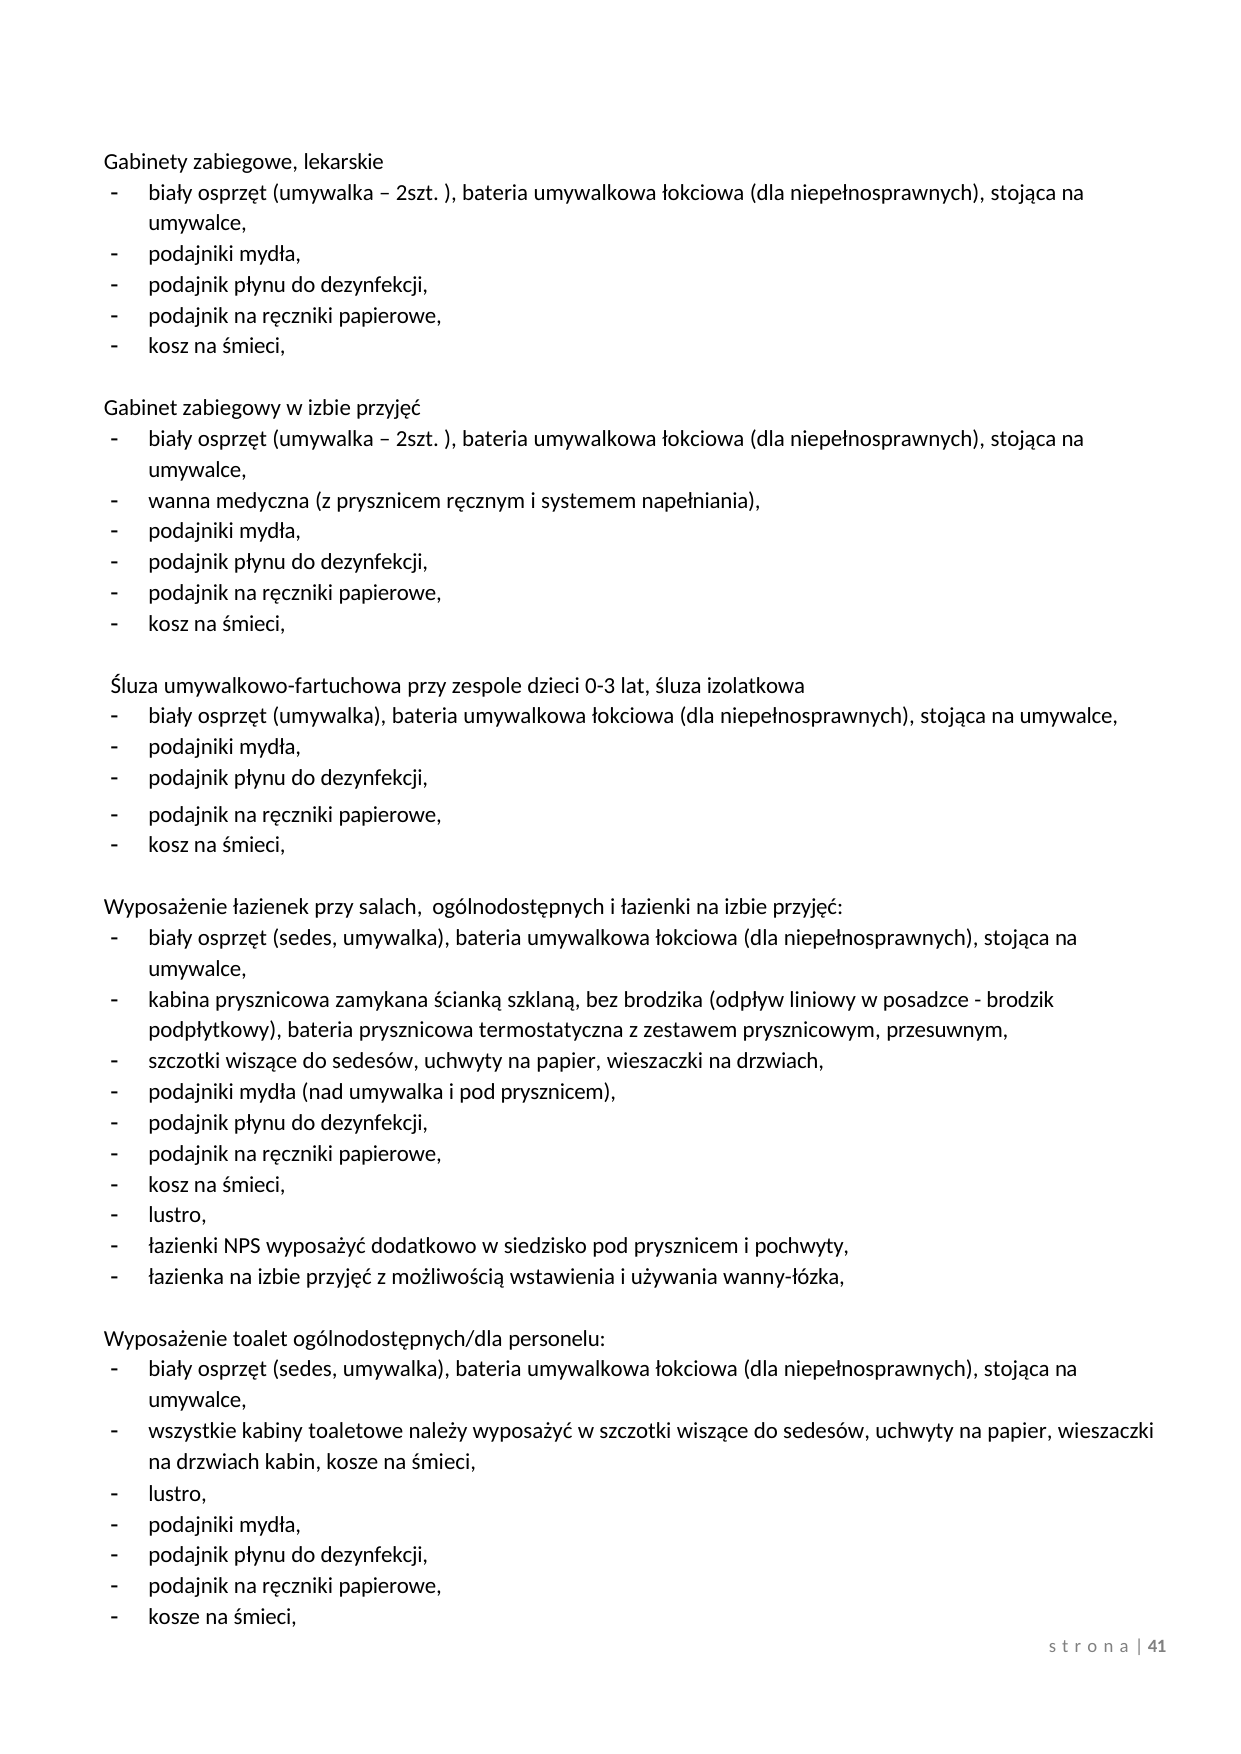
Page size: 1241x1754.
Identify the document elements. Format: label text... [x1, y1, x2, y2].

list biały osprzęt (sedes, umywalka), bateria umywalkowa łokciowa (dla niepełnosprawnych), stojąca na [110, 1354, 1178, 1383]
list kosz na śmieci, [110, 609, 1178, 637]
list podajnik płynu do dezynfekcji, [110, 763, 1178, 791]
list podajnik na ręczniki papierowe, [110, 578, 1178, 606]
list podajniki mydła (nad umywalka i pod prysznicem), [110, 1077, 1178, 1105]
list kosz na śmieci, [110, 1170, 1178, 1198]
list łazienki NPS wyposażyć dodatkowo w siedzisko pod prysznicem i pochwyty, [110, 1231, 1178, 1259]
text Śluza umywalkowo-fartuchowa przy zespole dzieci 0-3 lat, śluza izolatkowa [110, 671, 1178, 699]
list biały osprzęt (umywalka – 2szt. ), bateria umywalkowa łokciowa (dla niepełnosprawnych), stojąca na [110, 178, 1178, 206]
text umywalce, [148, 1385, 1178, 1413]
list biały osprzęt (sedes, umywalka), bateria umywalkowa łokciowa (dla niepełnosprawnych), stojąca na [110, 923, 1178, 951]
list podajnik na ręczniki papierowe, [110, 800, 1178, 828]
list podajniki mydła, [110, 239, 1178, 267]
text umywalce, [148, 208, 1178, 236]
text umywalce, [148, 954, 1178, 982]
list lustro, [110, 1478, 1178, 1507]
text Gabinet zabiegowy w izbie przyjęć [103, 393, 1178, 421]
list biały osprzęt (umywalka – 2szt. ), bateria umywalkowa łokciowa (dla niepełnosprawnych), stojąca na [110, 424, 1178, 452]
list podajniki mydła, [110, 517, 1178, 544]
text podpłytkowy), bateria prysznicowa termostatyczna z zestawem prysznicowym, przesuwnym, [148, 1016, 1178, 1043]
text Wyposażenie łazienek przy salach, ogólnodostępnych i łazienki na izbie przyjęć: [103, 892, 1178, 920]
list podajniki mydła, [110, 1510, 1178, 1538]
list podajnik płynu do dezynfekcji, [110, 1541, 1178, 1568]
list wszystkie kabiny toaletowe należy wyposażyć w szczotki wiszące do sedesów, uchwyty na papier, wieszaczki na drzwiach kabin, kosze na śmieci, [110, 1416, 1154, 1475]
list podajniki mydła, [110, 732, 1178, 760]
list podajnik na ręczniki papierowe, [110, 301, 1178, 329]
list podajnik płynu do dezynfekcji, [110, 547, 1178, 575]
list łazienka na izbie przyjęć z możliwością wstawienia i używania wanny-łózka, [110, 1262, 1178, 1290]
list podajnik płynu do dezynfekcji, [110, 1108, 1178, 1136]
list lustro, [110, 1201, 1178, 1228]
list kosz na śmieci, [110, 831, 1178, 859]
list biały osprzęt (umywalka), bateria umywalkowa łokciowa (dla niepełnosprawnych), stojąca na umywalce, [110, 702, 1178, 729]
text Wyposażenie toalet ogólnodostępnych/dla personelu: [103, 1324, 1178, 1352]
list kosze na śmieci, [110, 1602, 1178, 1630]
list szczotki wiszące do sedesów, uchwyty na papier, wieszaczki na drzwiach, [110, 1046, 1178, 1074]
text Gabinety zabiegowe, lekarskie [103, 147, 1178, 175]
list kabina prysznicowa zamykana ścianką szklaną, bez brodzika (odpływ liniowy w posadzce - brodzik [110, 985, 1178, 1013]
list podajnik na ręczniki papierowe, [110, 1571, 1178, 1599]
list podajnik płynu do dezynfekcji, [110, 270, 1178, 298]
list wanna medyczna (z prysznicem ręcznym i systemem napełniania), [110, 486, 1178, 514]
text umywalce, [148, 455, 1178, 483]
list podajnik na ręczniki papierowe, [110, 1139, 1178, 1167]
list kosz na śmieci, [110, 332, 1178, 360]
